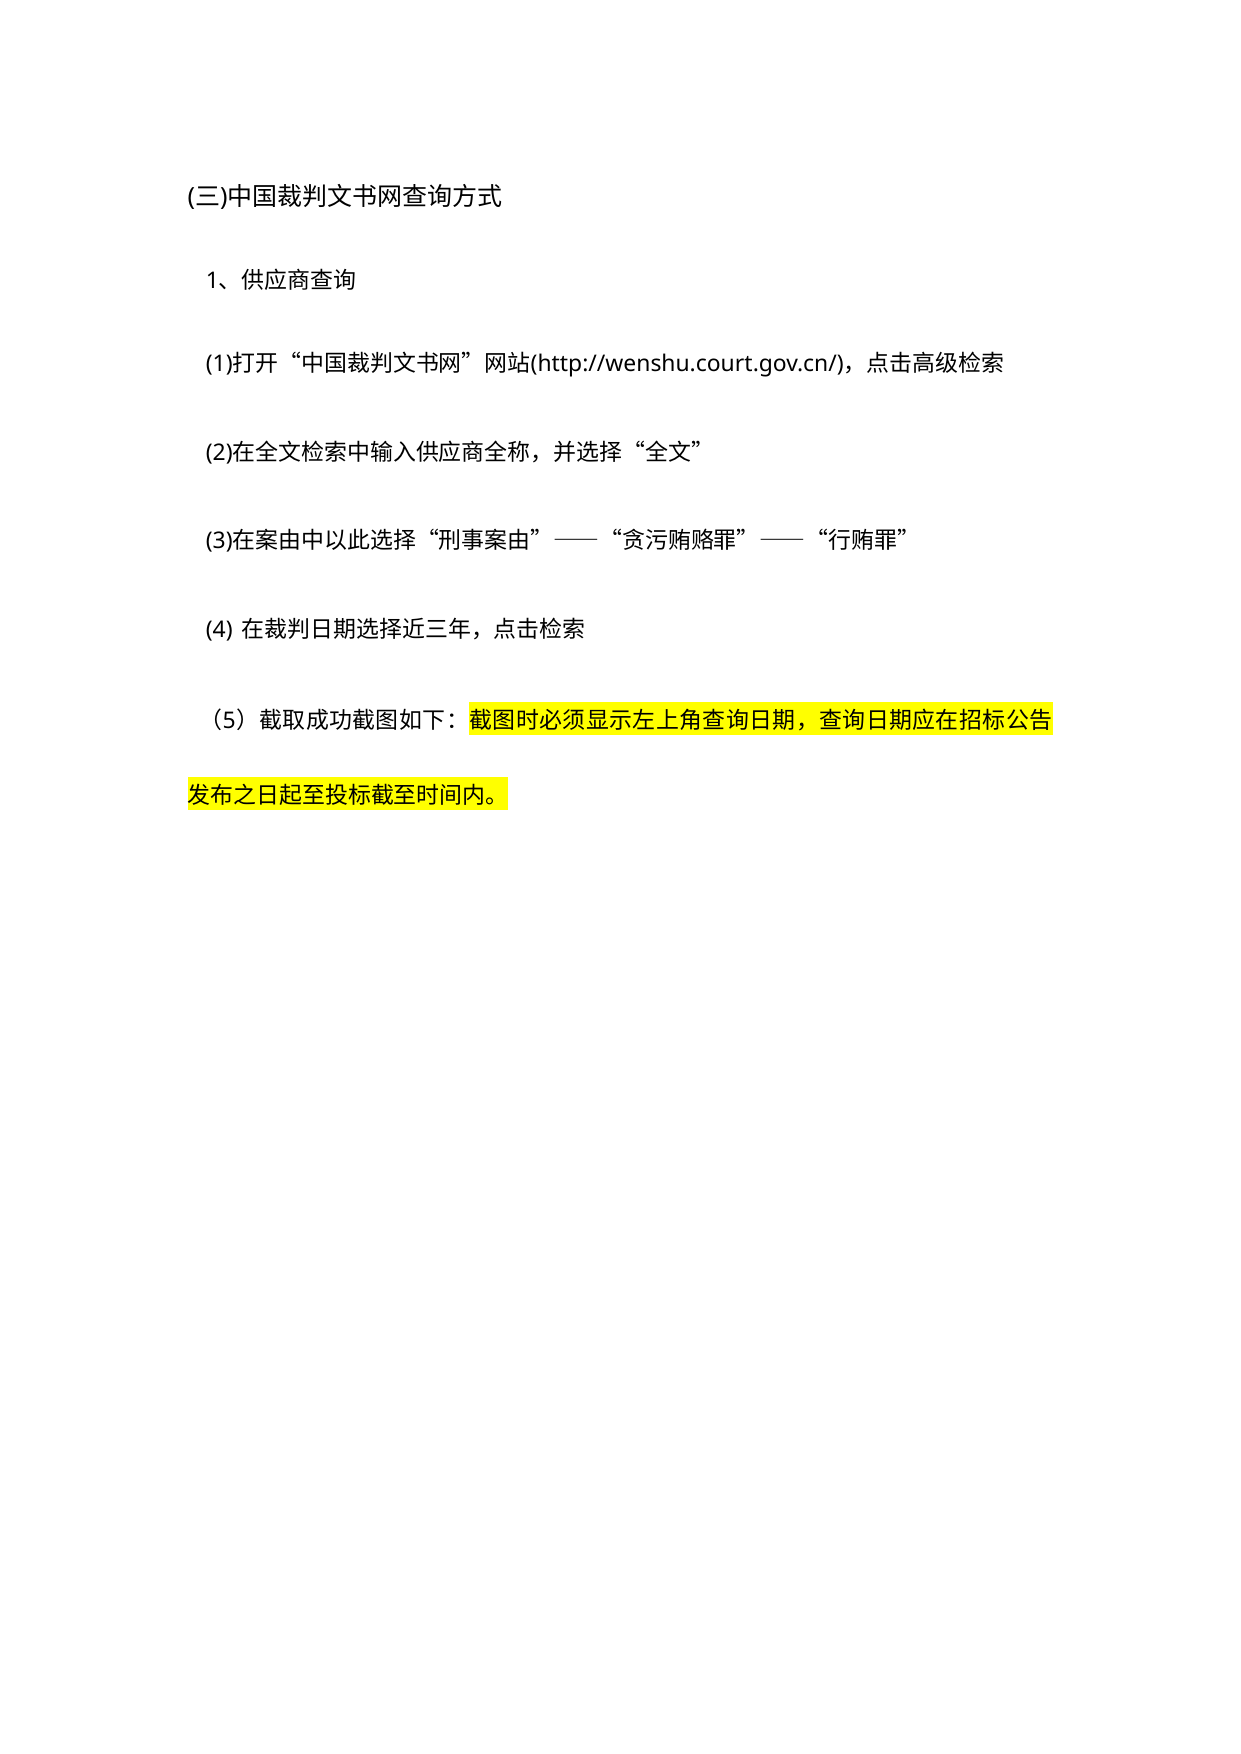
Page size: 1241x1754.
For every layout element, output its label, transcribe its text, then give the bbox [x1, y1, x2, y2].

text (2)在全文检索中输入供应商全称，并选择“全文” [206, 418, 1053, 483]
text (3)在案由中以此选择“刑事案由”——“贪污贿赂罪”——“行贿罪” [206, 507, 1053, 572]
text （5）截取成功截图如下：截图时必须显示左上角查询日期，查询日期应在招标公告发布之日起至投标截至时间内。 [187, 686, 1053, 826]
text (4) 在裁判日期选择近三年，点击检索 [206, 595, 1053, 660]
text (三)中国裁判文书网查询方式 [187, 162, 1053, 227]
text (1)打开“中国裁判文书网”网站(http://wenshu.court.gov.cn/)，点击高级检索 [206, 329, 1053, 394]
text 1、供应商查询 [206, 246, 1053, 311]
